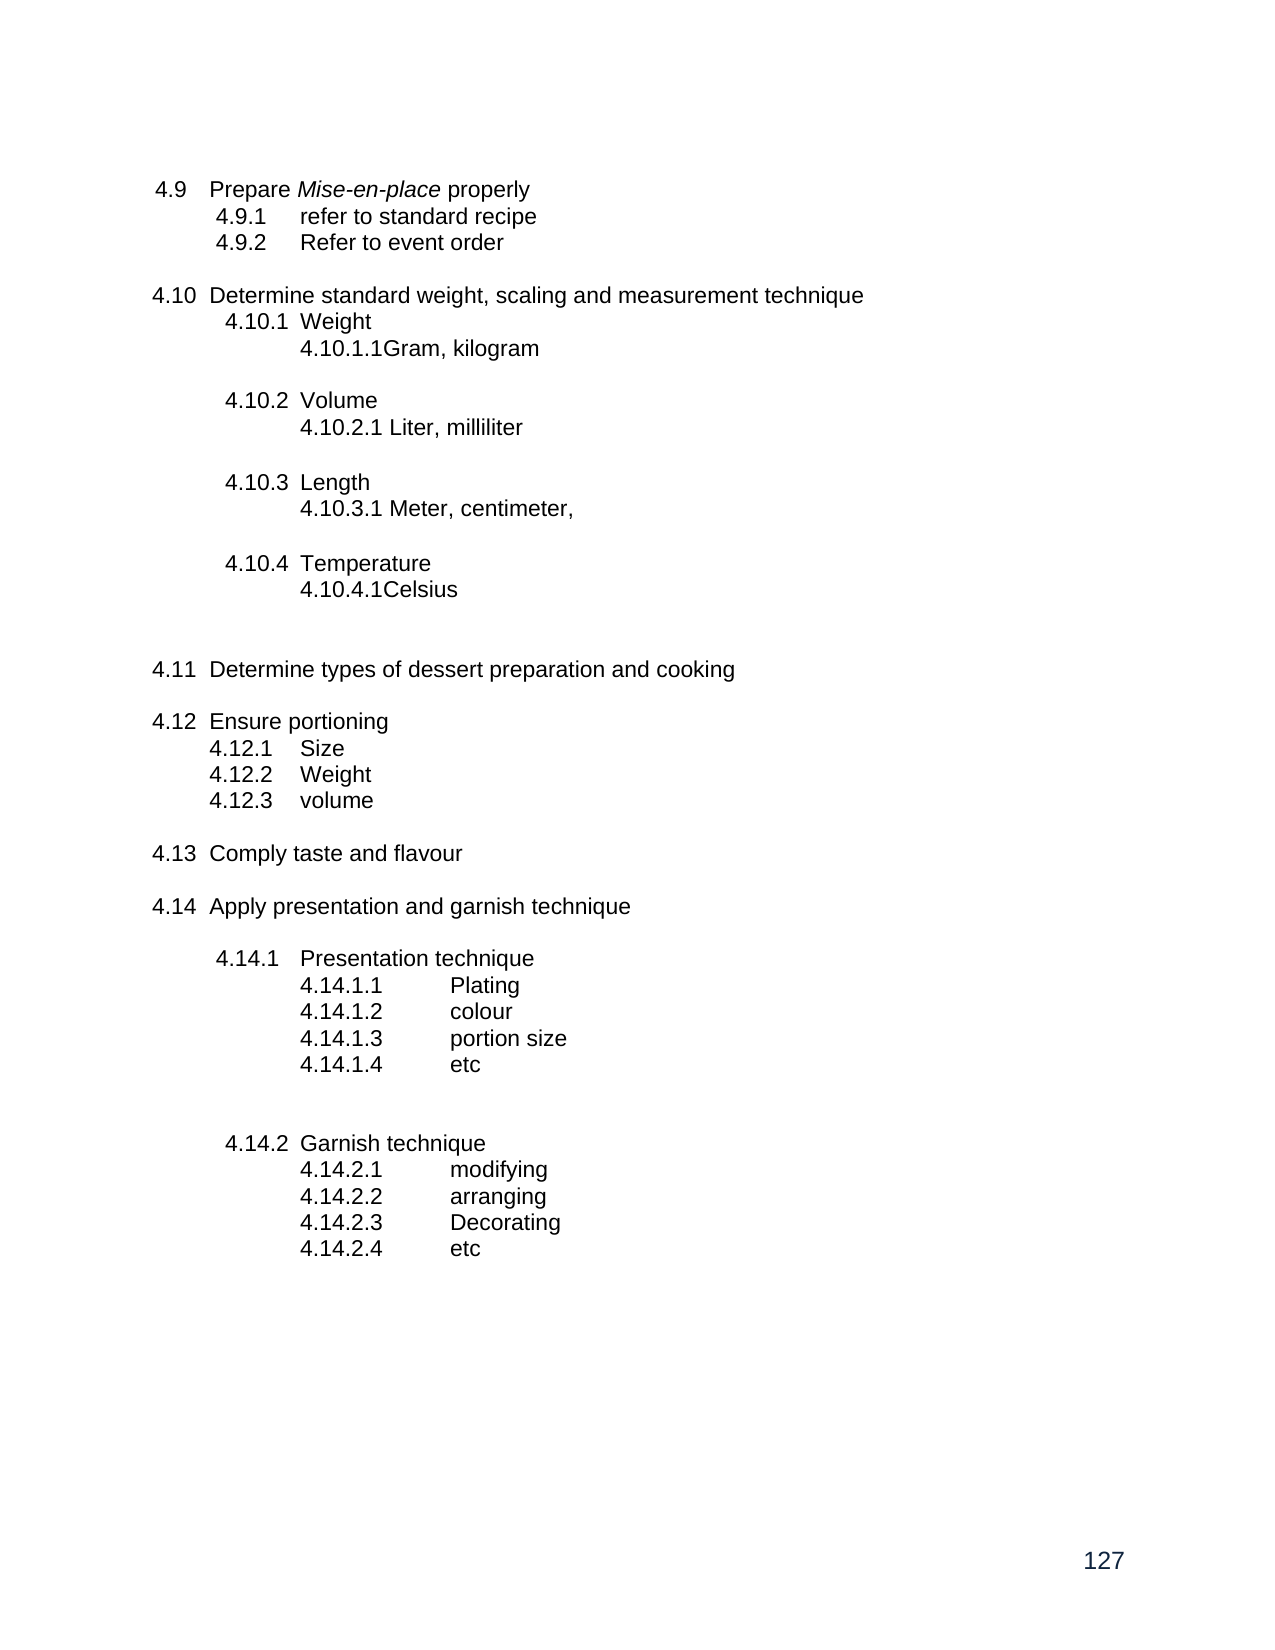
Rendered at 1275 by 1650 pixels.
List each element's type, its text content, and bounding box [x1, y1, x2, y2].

text 4.9.1 refer to standard recipe [216, 203, 1125, 229]
text 4.10.2 Volume [225, 387, 1125, 413]
text 4.14.1.2 colour [225, 998, 1125, 1024]
list Determine types of dessert preparation and cooking [152, 656, 1125, 682]
text 4.14.1.1 Plating [225, 972, 1125, 998]
list Determine standard weight, scaling and measurement technique [152, 282, 1125, 308]
text 4.14.1.3 portion size [225, 1024, 1125, 1051]
text 4.14.2.2 arranging [225, 1183, 1125, 1209]
text 4.14.1.4 etc [225, 1051, 1125, 1077]
text 4.14.2 Garnish technique [225, 1130, 1125, 1156]
text 4.10.4 Temperature [225, 550, 1125, 576]
text 4.10.3 Length [225, 469, 1125, 495]
list Prepare Mise-en-place properly [155, 176, 1125, 203]
text 4.10.3.1 Meter, centimeter, [225, 495, 1125, 521]
text 4.12.2 Weight [187, 761, 1125, 787]
text 4.12.1 Size [187, 734, 1125, 761]
text 4.14.2.1 modifying [225, 1156, 1125, 1183]
list Ensure portioning [152, 708, 1125, 734]
text 4.9.2 Refer to event order [216, 229, 1125, 255]
text 4.14.2.3 Decorating [225, 1209, 1125, 1235]
text 4.10.2.1 Liter, milliliter [300, 413, 1125, 440]
text 4.12.3 volume [187, 787, 1125, 814]
text 4.10.4.1Celsius [225, 576, 1125, 603]
text 4.14.1 Presentation technique [216, 945, 1125, 972]
text 4.14.2.4 etc [225, 1235, 1125, 1262]
list Apply presentation and garnish technique [152, 893, 1125, 919]
text 4.10.1.1Gram, kilogram [300, 334, 1125, 361]
list Comply taste and flavour [152, 840, 1125, 866]
text 4.10.1 Weight [225, 308, 1125, 334]
